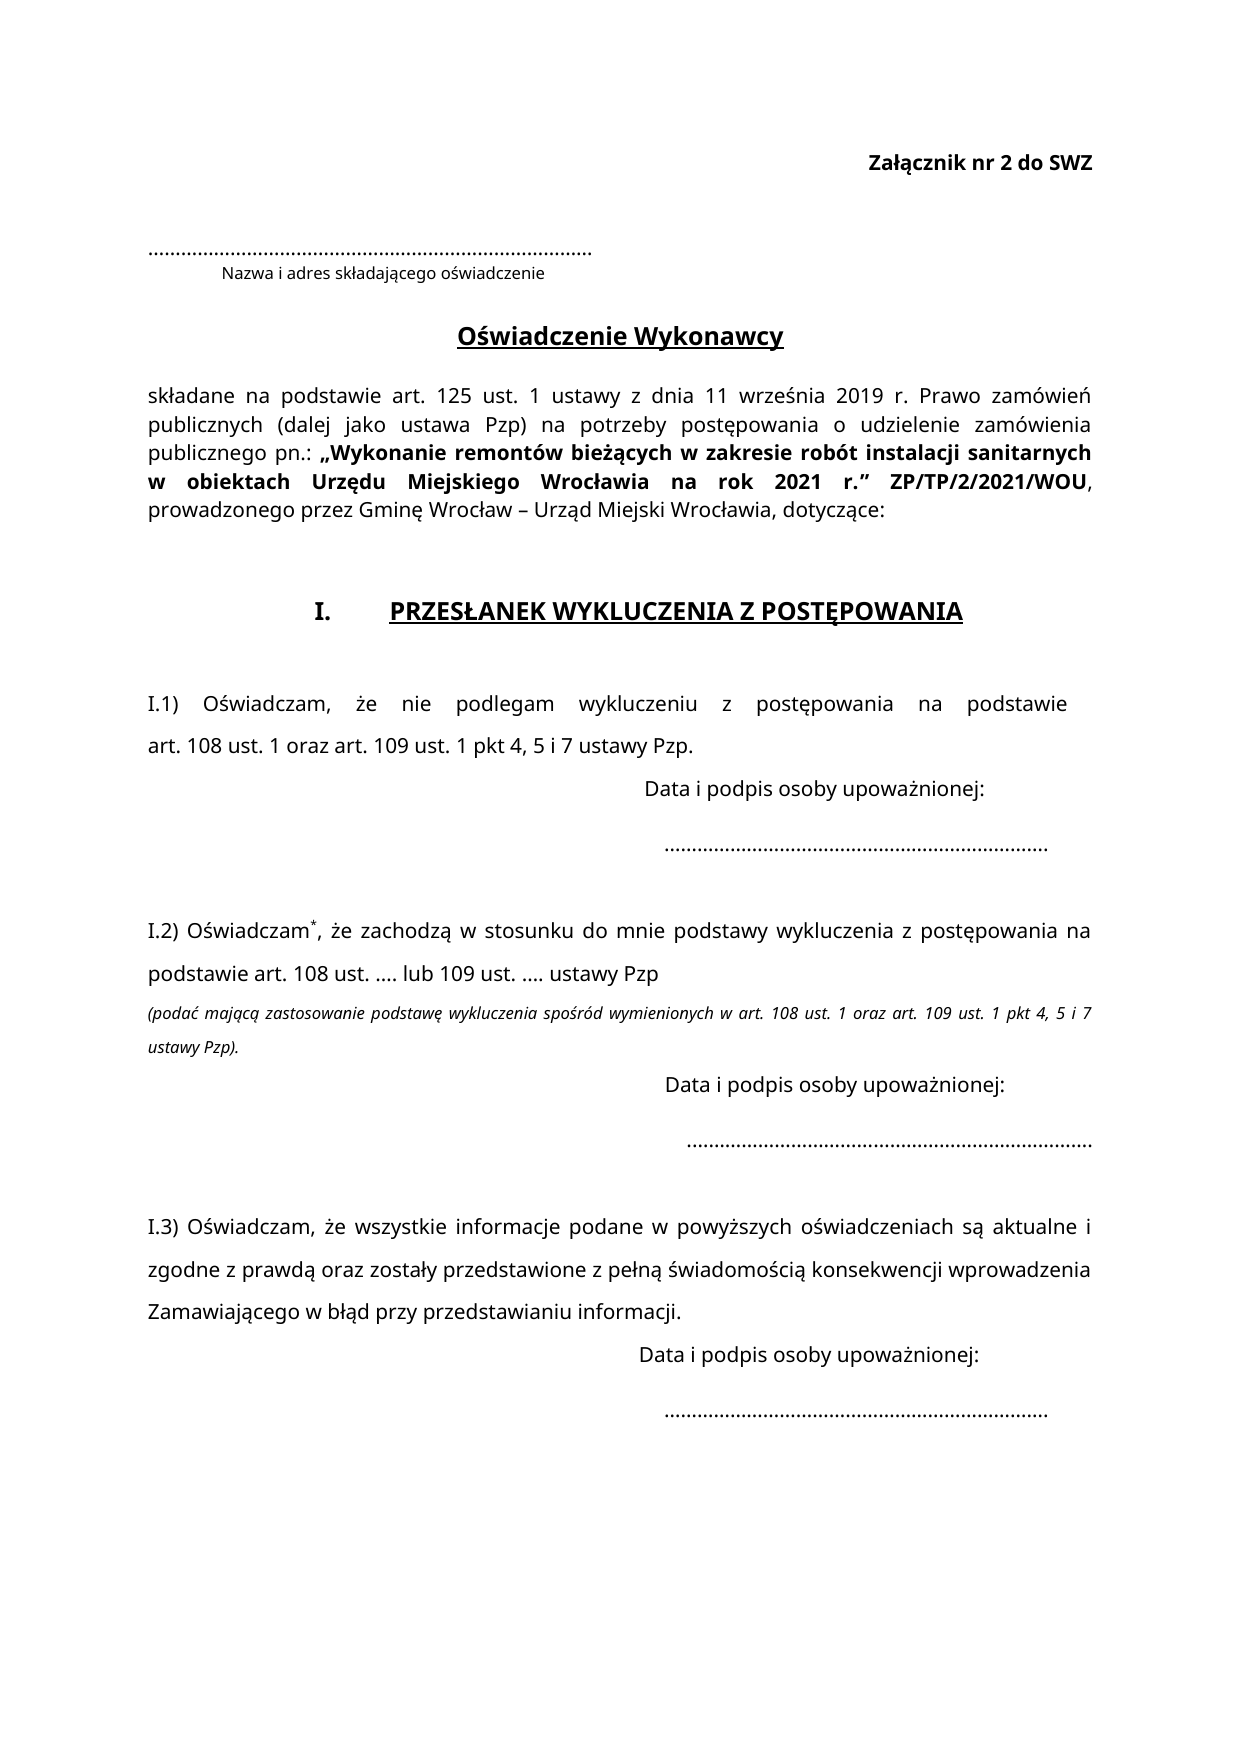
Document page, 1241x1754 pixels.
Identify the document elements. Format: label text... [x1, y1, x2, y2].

list PRZESŁANEK WYKLUCZENIA Z POSTĘPOWANIA [185, 593, 1093, 627]
text I.1) Oświadczam, że nie podlegam wykluczeniu z postępowania na podstawie art. 108 ust. 1 oraz art. 109 ust. 1 pkt 4, 5 i 7 ustawy Pzp. [148, 689, 1093, 760]
text Oświadczenie Wykonawcy [148, 318, 1093, 352]
text składane na podstawie art. 125 ust. 1 ustawy z dnia 11 września 2019 r. Prawo zamówień publicznych (dalej jako ustawa Pzp) na potrzeby postępowania o udzielenie zamówienia publicznego pn.: „Wykonanie remontów bieżących w zakresie robót instalacji sanitarnych w obiektach Urzędu Miejskiego Wrocławia na rok 2021 r.” ZP/TP/2/2021/WOU, prowadzonego przez Gminę Wrocław – Urząd Miejski Wrocławia, dotyczące: [148, 382, 1093, 524]
text (podać mającą zastosowanie podstawę wykluczenia spośród wymienionych w art. 108 ust. 1 oraz art. 109 ust. 1 pkt 4, 5 i 7 ustawy Pzp). [148, 1002, 1093, 1058]
text Data i podpis osoby upoważnionej: [516, 1340, 1093, 1368]
text I.2) Oświadczam*, że zachodzą w stosunku do mnie podstawy wykluczenia z postępowania na podstawie art. 108 ust. …. lub 109 ust. …. ustawy Pzp [148, 917, 1093, 988]
text ……………………………………………………………. [516, 1395, 1093, 1424]
text ……………………………………………………………. [561, 829, 1093, 858]
text Nazwa i adres składającego oświadczenie [148, 261, 1093, 284]
text Załącznik nr 2 do SWZ [148, 148, 1093, 176]
text .………………………………………………………………. [148, 1125, 1093, 1153]
text I.3) Oświadczam, że wszystkie informacje podane w powyższych oświadczeniach są aktualne i zgodne z prawdą oraz zostały przedstawione z pełną świadomością konsekwencji wprowadzenia Zamawiającego w błąd przy przedstawianiu informacji. [148, 1212, 1093, 1326]
text ……………………………………………………………………… [148, 233, 1093, 261]
text Data i podpis osoby upoważnionej: [635, 1070, 1093, 1098]
text Data i podpis osoby upoważnionej: [516, 774, 1093, 803]
